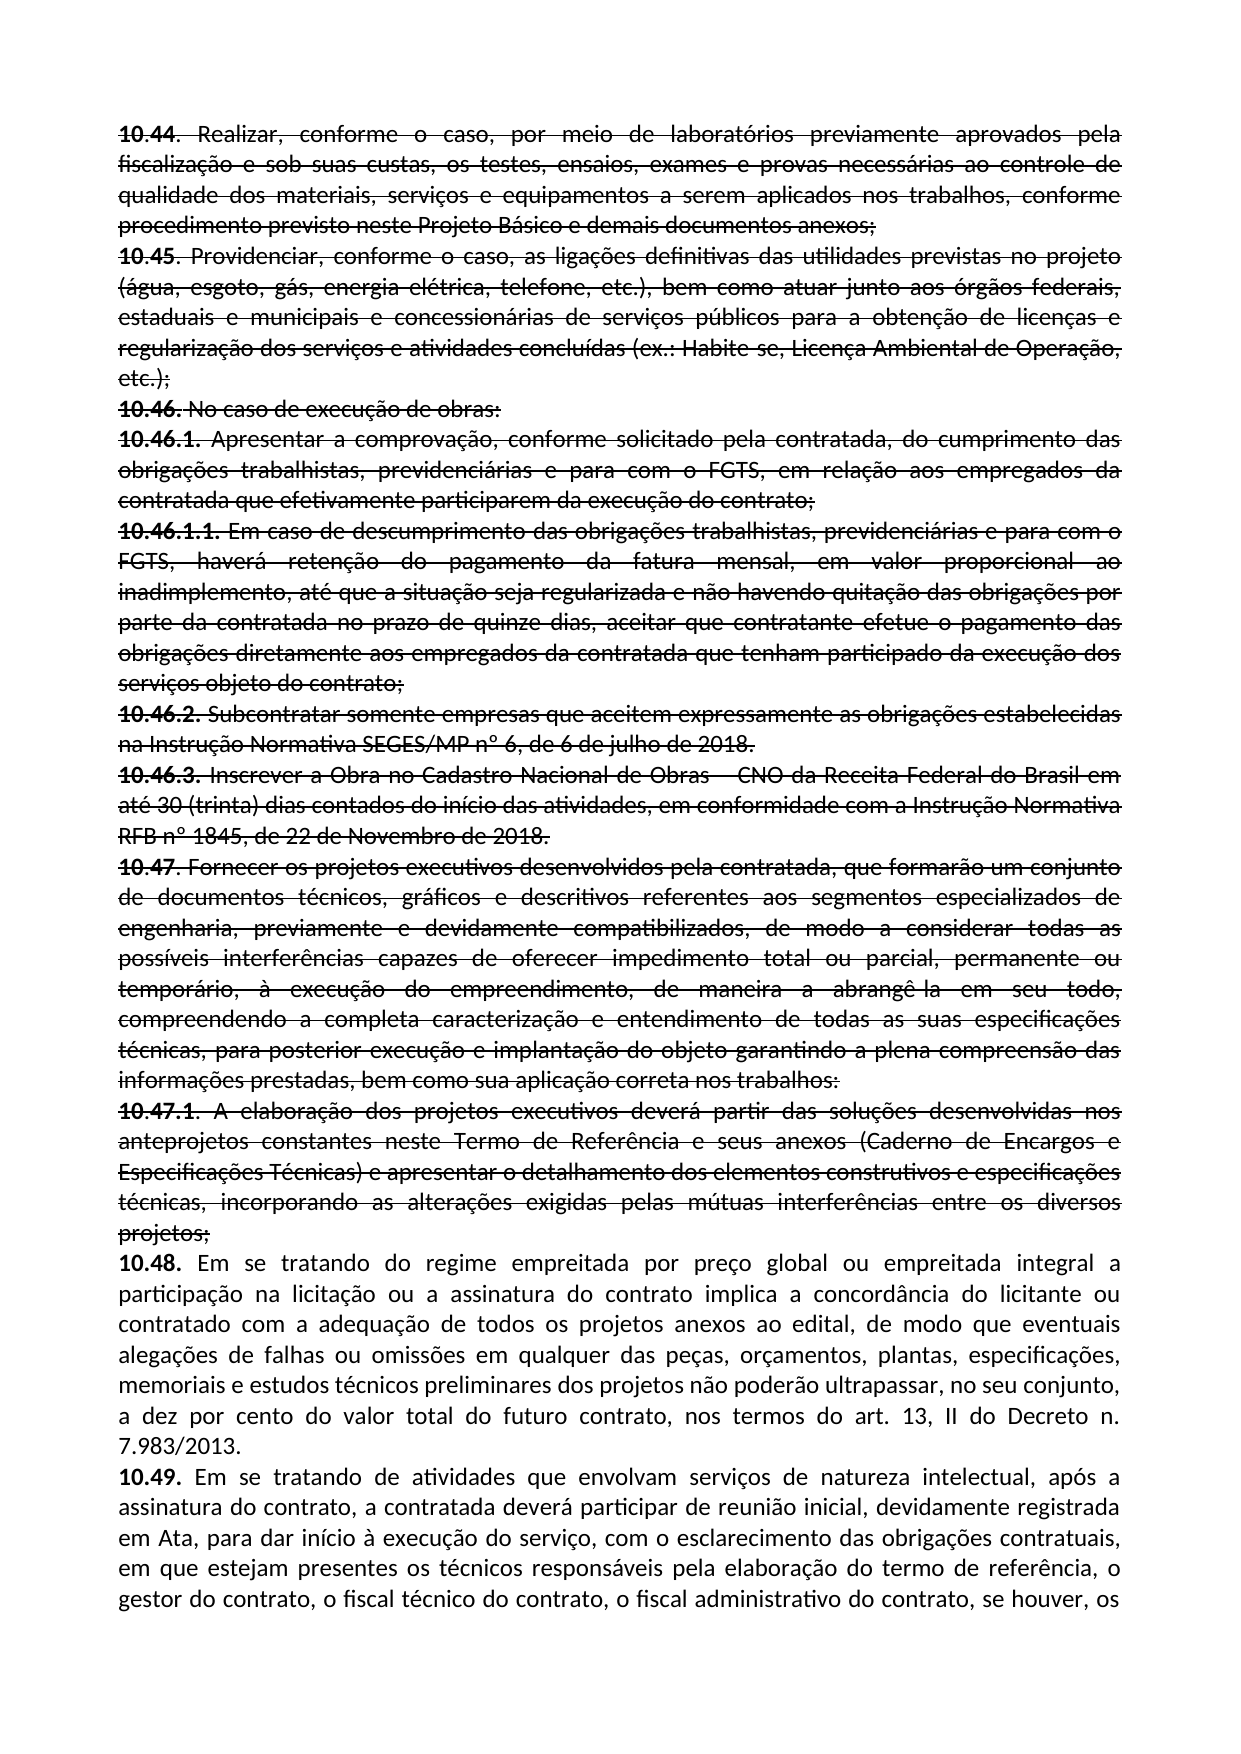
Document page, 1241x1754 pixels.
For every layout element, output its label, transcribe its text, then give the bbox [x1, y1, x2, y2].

text 10.44. Realizar, conforme o caso, por meio de laboratórios previamente aprovados pela fiscalização e sob suas custas, os testes, ensaios, exames e provas necessárias ao controle de qualidade dos materiais, serviços e equipamentos a serem aplicados nos trabalhos, conforme procedimento previsto neste Projeto Básico e demais documentos anexos; [118, 136, 1122, 165]
text 10.46.3. Inscrever a Obra no Cadastro Nacional de Obras – CNO da Receita Federal do Brasil em até 30 (trinta) dias contados do início das atividades, em conformidade com a Instrução Normativa RFB nº 1845, de 22 de Novembro de 2018. [118, 759, 1122, 806]
text 10.44. Realizar, conforme o caso, por meio de laboratórios previamente aprovados pela fiscalização e sob suas custas, os testes, ensaios, exames e provas necessárias ao controle de qualidade dos materiais, serviços e equipamentos a serem aplicados nos trabalhos, conforme procedimento previsto neste Projeto Básico e demais documentos anexos; [118, 167, 1122, 196]
text 10.45. Providenciar, conforme o caso, as ligações definitivas das utilidades previstas no projeto (água, esgoto, gás, energia elétrica, telefone, etc.), bem como atuar junto aos órgãos federais, estaduais e municipais e concessionárias de serviços públicos para a obtenção de licenças e regularização dos serviços e atividades concluídas (ex.: Habite-se, Licença Ambiental de Operação, etc.); [118, 319, 1122, 348]
text 10.44. Realizar, conforme o caso, por meio de laboratórios previamente aprovados pela fiscalização e sob suas custas, os testes, ensaios, exames e provas necessárias ao controle de qualidade dos materiais, serviços e equipamentos a serem aplicados nos trabalhos, conforme procedimento previsto neste Projeto Básico e demais documentos anexos; [118, 197, 1122, 240]
text 10.46.2. Subcontratar somente empresas que aceitem expressamente as obrigações estabelecidas na Instrução Normativa SEGES/MP nº 6, de 6 de julho de 2018. [118, 716, 1122, 759]
text 10.47. Fornecer os projetos executivos desenvolvidos pela contratada, que formarão um conjunto de documentos técnicos, gráficos e descritivos referentes aos segmentos especializados de engenharia, previamente e devidamente compatibilizados, de modo a considerar todas as possíveis interferências capazes de oferecer impedimento total ou parcial, permanente ou temporário, à execução do empreendimento, de maneira a abrangê-la em seu todo, compreendendo a completa caracterização e entendimento de todas as suas especificações técnicas, para posterior execução e implantação do objeto garantindo a plena compreensão das informações prestadas, bem como sua aplicação correta nos trabalhos: [118, 991, 1122, 1095]
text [118, 1461, 1122, 1614]
text 10.46.1.1. Em caso de descumprimento das obrigações trabalhistas, previdenciárias e para com o FGTS, haverá retenção do pagamento da fatura mensal, em valor proporcional ao inadimplemento, até que a situação seja regularizada e não havendo quitação das obrigações por parte da contratada no prazo de quinze dias, aceitar que contratante efetue o pagamento das obrigações diretamente aos empregados da contratada que tenham participado da execução dos serviços objeto do contrato; [118, 533, 1122, 562]
text 10.48. Em se tratando do regime empreitada por preço global ou empreitada integral a participação na licitação ou a assinatura do contrato implica a concordância do licitante ou contratado com a adequação de todos os projetos anexos ao edital, de modo que eventuais alegações de falhas ou omissões em qualquer das peças, orçamentos, plantas, especificações, memoriais e estudos técnicos preliminares dos projetos não poderão ultrapassar, no seu conjunto, a dez por cento do valor total do futuro contrato, nos termos do art. 13, II do Decreto n. 7.983/2013. [118, 1247, 1122, 1461]
text 10.45. Providenciar, conforme o caso, as ligações definitivas das utilidades previstas no projeto (água, esgoto, gás, energia elétrica, telefone, etc.), bem como atuar junto aos órgãos federais, estaduais e municipais e concessionárias de serviços públicos para a obtenção de licenças e regularização dos serviços e atividades concluídas (ex.: Habite-se, Licença Ambiental de Operação, etc.); [118, 258, 1122, 318]
text 10.46.1. Apresentar a comprovação, conforme solicitado pela contratada, do cumprimento das obrigações trabalhistas, previdenciárias e para com o FGTS, em relação aos empregados da contratada que efetivamente participarem da execução do contrato; [118, 441, 1122, 470]
text 10.46.3. Inscrever a Obra no Cadastro Nacional de Obras – CNO da Receita Federal do Brasil em até 30 (trinta) dias contados do início das atividades, em conformidade com a Instrução Normativa RFB nº 1845, de 22 de Novembro de 2018. [118, 808, 1122, 851]
text 10.46.1. Apresentar a comprovação, conforme solicitado pela contratada, do cumprimento das obrigações trabalhistas, previdenciárias e para com o FGTS, em relação aos empregados da contratada que efetivamente participarem da execução do contrato; [118, 423, 1122, 440]
text 10.46.1. Apresentar a comprovação, conforme solicitado pela contratada, do cumprimento das obrigações trabalhistas, previdenciárias e para com o FGTS, em relação aos empregados da contratada que efetivamente participarem da execução do contrato; [118, 472, 1122, 515]
text 10.47.1. A elaboração dos projetos executivos deverá partir das soluções desenvolvidas nos anteprojetos constantes neste Termo de Referência e seus anexos (Caderno de Encargos e Especificações Técnicas) e apresentar o detalhamento dos elementos construtivos e especificações técnicas, incorporando as alterações exigidas pelas mútuas interferências entre os diversos projetos; [118, 1204, 1122, 1247]
text 10.45. Providenciar, conforme o caso, as ligações definitivas das utilidades previstas no projeto (água, esgoto, gás, energia elétrica, telefone, etc.), bem como atuar junto aos órgãos federais, estaduais e municipais e concessionárias de serviços públicos para a obtenção de licenças e regularização dos serviços e atividades concluídas (ex.: Habite-se, Licença Ambiental de Operação, etc.); [118, 350, 1122, 393]
text 10.46. No caso de execução de obras: [118, 393, 1122, 423]
text 10.47.1. A elaboração dos projetos executivos deverá partir das soluções desenvolvidas nos anteprojetos constantes neste Termo de Referência e seus anexos (Caderno de Encargos e Especificações Técnicas) e apresentar o detalhamento dos elementos construtivos e especificações técnicas, incorporando as alterações exigidas pelas mútuas interferências entre os diversos projetos; [118, 1113, 1122, 1203]
text 10.46.2. Subcontratar somente empresas que aceitem expressamente as obrigações estabelecidas na Instrução Normativa SEGES/MP nº 6, de 6 de julho de 2018. [118, 698, 1122, 714]
text 10.46.1.1. Em caso de descumprimento das obrigações trabalhistas, previdenciárias e para com o FGTS, haverá retenção do pagamento da fatura mensal, em valor proporcional ao inadimplemento, até que a situação seja regularizada e não havendo quitação das obrigações por parte da contratada no prazo de quinze dias, aceitar que contratante efetue o pagamento das obrigações diretamente aos empregados da contratada que tenham participado da execução dos serviços objeto do contrato; [118, 594, 1122, 623]
text 10.46.1.1. Em caso de descumprimento das obrigações trabalhistas, previdenciárias e para com o FGTS, haverá retenção do pagamento da fatura mensal, em valor proporcional ao inadimplemento, até que a situação seja regularizada e não havendo quitação das obrigações por parte da contratada no prazo de quinze dias, aceitar que contratante efetue o pagamento das obrigações diretamente aos empregados da contratada que tenham participado da execução dos serviços objeto do contrato; [118, 625, 1122, 698]
